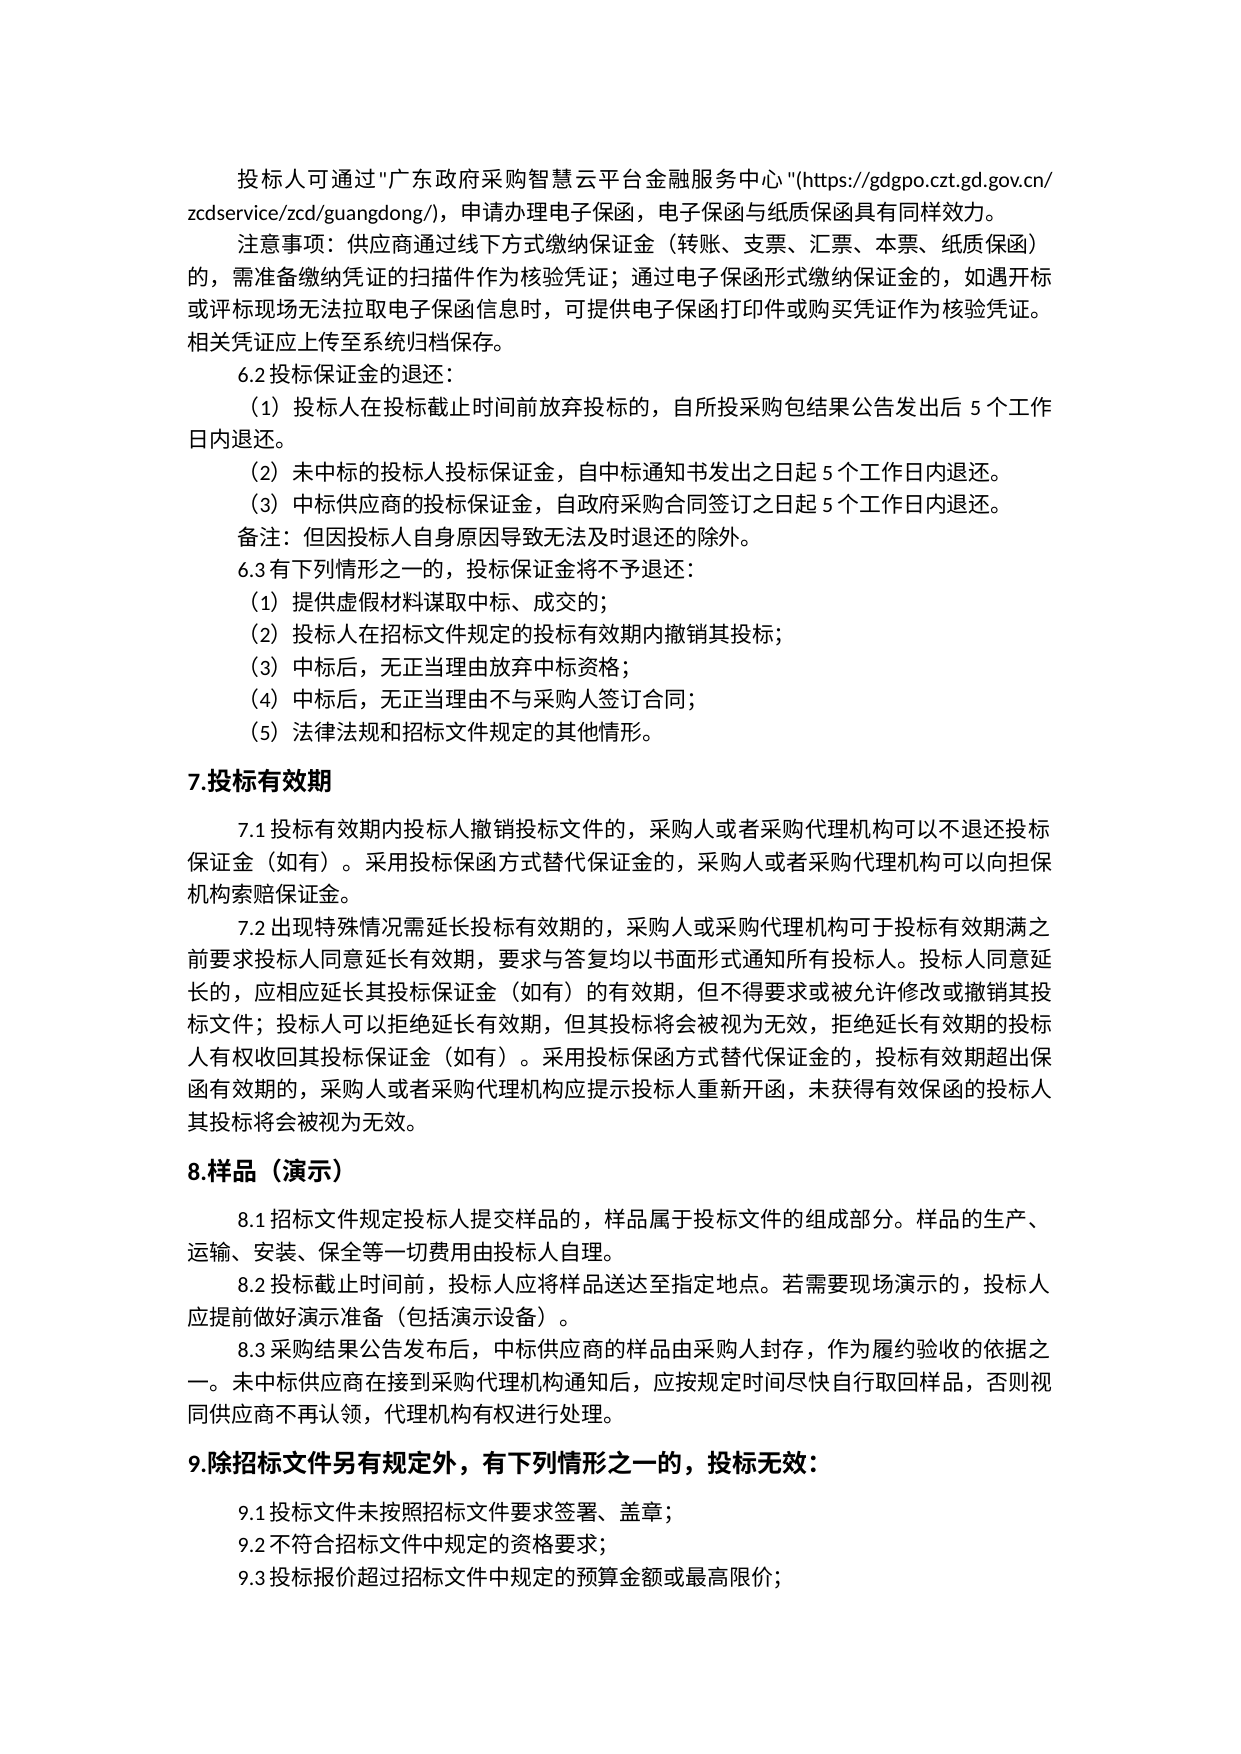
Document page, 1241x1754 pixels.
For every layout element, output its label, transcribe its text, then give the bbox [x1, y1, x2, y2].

text 9.2不符合招标文件中规定的资格要求； [187, 1527, 1053, 1559]
text 8.样品（演示） [187, 1137, 1053, 1202]
text 注意事项：供应商通过线下方式缴纳保证金（转账、支票、汇票、本票、纸质保函）的，需准备缴纳凭证的扫描件作为核验凭证；通过电子保函形式缴纳保证金的，如遇开标或评标现场无法拉取电子保函信息时，可提供电子保函打印件或购买凭证作为核验凭证。相关凭证应上传至系统归档保存。 [187, 227, 1053, 357]
text （2）投标人在招标文件规定的投标有效期内撤销其投标； [187, 617, 1053, 649]
text 9.3投标报价超过招标文件中规定的预算金额或最高限价； [187, 1559, 1053, 1592]
text （3）中标后，无正当理由放弃中标资格； [187, 649, 1053, 682]
text （2）未中标的投标人投标保证金，自中标通知书发出之日起5个工作日内退还。 [187, 454, 1053, 487]
text 8.3采购结果公告发布后，中标供应商的样品由采购人封存，作为履约验收的依据之一。未中标供应商在接到采购代理机构通知后，应按规定时间尽快自行取回样品，否则视同供应商不再认领，代理机构有权进行处理。 [187, 1332, 1053, 1429]
text 6.3有下列情形之一的，投标保证金将不予退还： [187, 552, 1053, 584]
text 7.1投标有效期内投标人撤销投标文件的，采购人或者采购代理机构可以不退还投标保证金（如有）。采用投标保函方式替代保证金的，采购人或者采购代理机构可以向担保机构索赔保证金。 [187, 812, 1053, 909]
text （1）提供虚假材料谋取中标、成交的； [187, 584, 1053, 617]
text （5）法律法规和招标文件规定的其他情形。 [187, 714, 1053, 747]
text 9.1投标文件未按照招标文件要求签署、盖章； [187, 1494, 1053, 1527]
text 7.2出现特殊情况需延长投标有效期的，采购人或采购代理机构可于投标有效期满之前要求投标人同意延长有效期，要求与答复均以书面形式通知所有投标人。投标人同意延长的，应相应延长其投标保证金（如有）的有效期，但不得要求或被允许修改或撤销其投标文件；投标人可以拒绝延长有效期，但其投标将会被视为无效，拒绝延长有效期的投标人有权收回其投标保证金（如有）。采用投标保函方式替代保证金的，投标有效期超出保函有效期的，采购人或者采购代理机构应提示投标人重新开函，未获得有效保函的投标人其投标将会被视为无效。 [187, 909, 1053, 1137]
text （4）中标后，无正当理由不与采购人签订合同； [187, 682, 1053, 714]
text 6.2投标保证金的退还： [187, 357, 1053, 389]
text 7.投标有效期 [187, 747, 1053, 812]
text 9.除招标文件另有规定外，有下列情形之一的，投标无效： [187, 1429, 1053, 1494]
text 备注：但因投标人自身原因导致无法及时退还的除外。 [187, 519, 1053, 552]
text （3）中标供应商的投标保证金，自政府采购合同签订之日起5个工作日内退还。 [187, 487, 1053, 519]
text （1）投标人在投标截止时间前放弃投标的，自所投采购包结果公告发出后5个工作日内退还。 [187, 389, 1053, 454]
text 投标人可通过"广东政府采购智慧云平台金融服务中心"(https://gdgpo.czt.gd.gov.cn/zcdservice/zcd/guangdong/)，申请办理电子保函，电子保函与纸质保函具有同样效力。 [187, 162, 1053, 227]
text 8.1招标文件规定投标人提交样品的，样品属于投标文件的组成部分。样品的生产、运输、安装、保全等一切费用由投标人自理。 [187, 1202, 1053, 1267]
text 8.2投标截止时间前，投标人应将样品送达至指定地点。若需要现场演示的，投标人应提前做好演示准备（包括演示设备）。 [187, 1267, 1053, 1332]
